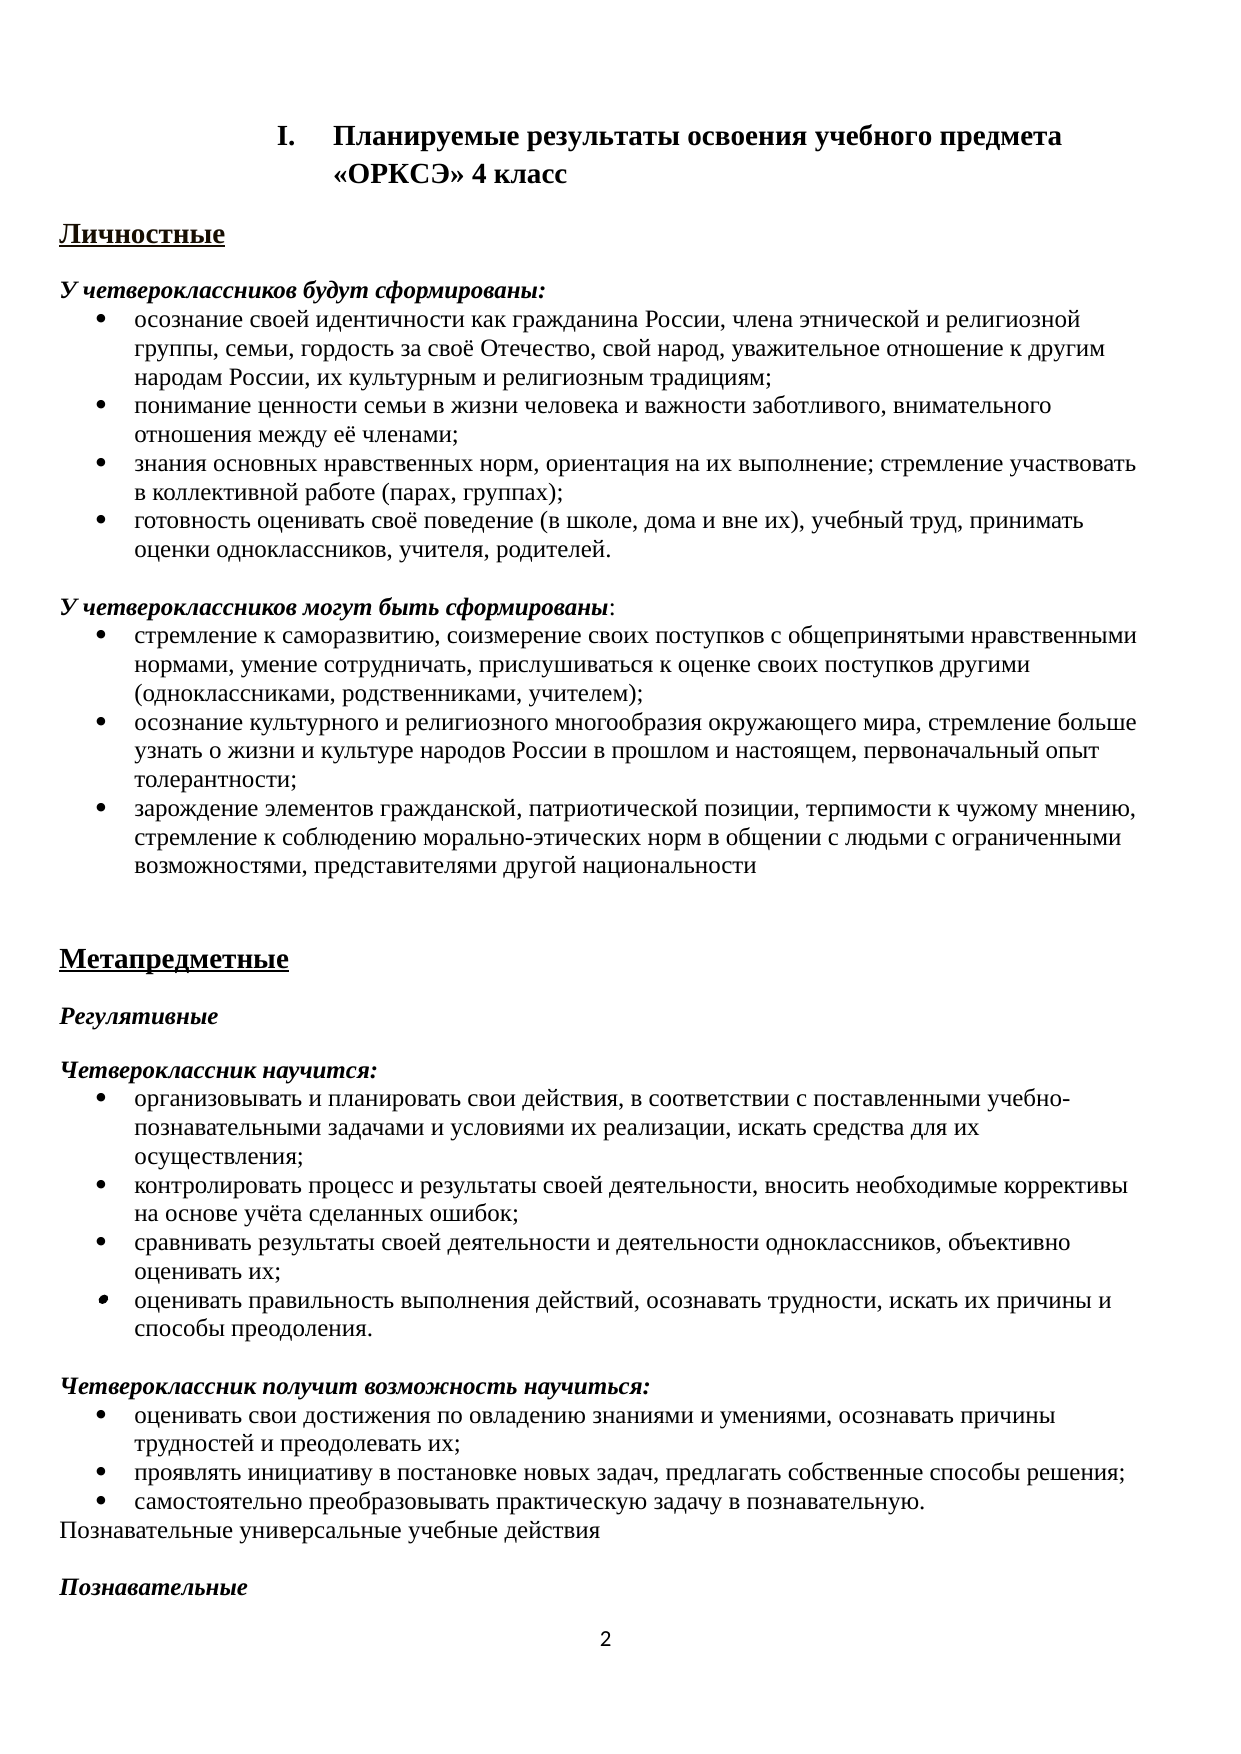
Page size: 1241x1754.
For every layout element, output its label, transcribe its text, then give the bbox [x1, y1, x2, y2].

text Четвероклассник научится: [59, 1055, 1152, 1083]
list осознание своей идентичности как гражданина России, члена этнической и религиозной группы, семьи, гордость за своё Отечество, свой народ, уважительное отношение к другим народам России, их культурным и религиозным традициям; [97, 304, 1152, 390]
list Планируемые результаты освоения учебного предмета «ОРКСЭ» 4 класс [295, 118, 1152, 190]
list оценивать правильность выполнения действий, осознавать трудности, искать их причины и способы преодоления. [97, 1285, 1152, 1342]
text Регулятивные [59, 1001, 1152, 1029]
text Метапредметные [59, 941, 1152, 975]
text Личностные [59, 216, 1152, 249]
list организовывать и планировать свои действия, в соответствии с поставленными учебно-познавательными задачами и условиями их реализации, искать средства для их осуществления; [97, 1083, 1152, 1170]
list самостоятельно преобразовывать практическую задачу в познавательную. [97, 1486, 1152, 1515]
text Познавательные универсальные учебные действия [59, 1515, 1152, 1543]
list осознание культурного и религиозного многообразия окружающего мира, стремление больше узнать о жизни и культуре народов России в прошлом и настоящем, первоначальный опыт толерантности; [97, 707, 1152, 793]
list готовность оценивать своё поведение (в школе, дома и вне их), учебный труд, принимать оценки одноклассников, учителя, родителей. [97, 505, 1152, 563]
list сравнивать результаты своей деятельности и деятельности одноклассников, объективно оценивать их; [97, 1227, 1152, 1285]
text У четвероклассников будут сформированы: [59, 275, 1152, 304]
list понимание ценности семьи в жизни человека и важности заботливого, внимательного отношения между её членами; [97, 390, 1152, 448]
list проявлять инициативу в постановке новых задач, предлагать собственные способы решения; [97, 1457, 1152, 1486]
list оценивать свои достижения по овладению знаниями и умениями, осознавать причины трудностей и преодолевать их; [97, 1400, 1152, 1457]
list контролировать процесс и результаты своей деятельности, вносить необходимые коррективы на основе учёта сделанных ошибок; [97, 1170, 1152, 1227]
list стремление к саморазвитию, соизмерение своих поступков с общепринятыми нравственными нормами, умение сотрудничать, прислушиваться к оценке своих поступков другими (одноклассниками, родственниками, учителем); [97, 620, 1152, 707]
text Познавательные [59, 1572, 1152, 1601]
text У четвероклассников могут быть сформированы: [59, 592, 1152, 620]
text Четвероклассник получит возможность научиться: [59, 1371, 1152, 1400]
list зарождение элементов гражданской, патриотической позиции, терпимости к чужому мнению, стремление к соблюдению морально-этических норм в общении с людьми с ограниченными возможностями, представителями другой национальности [97, 793, 1152, 879]
list знания основных нравственных норм, ориентация на их выполнение; стремление участвовать в коллективной работе (парах, группах); [97, 448, 1152, 505]
